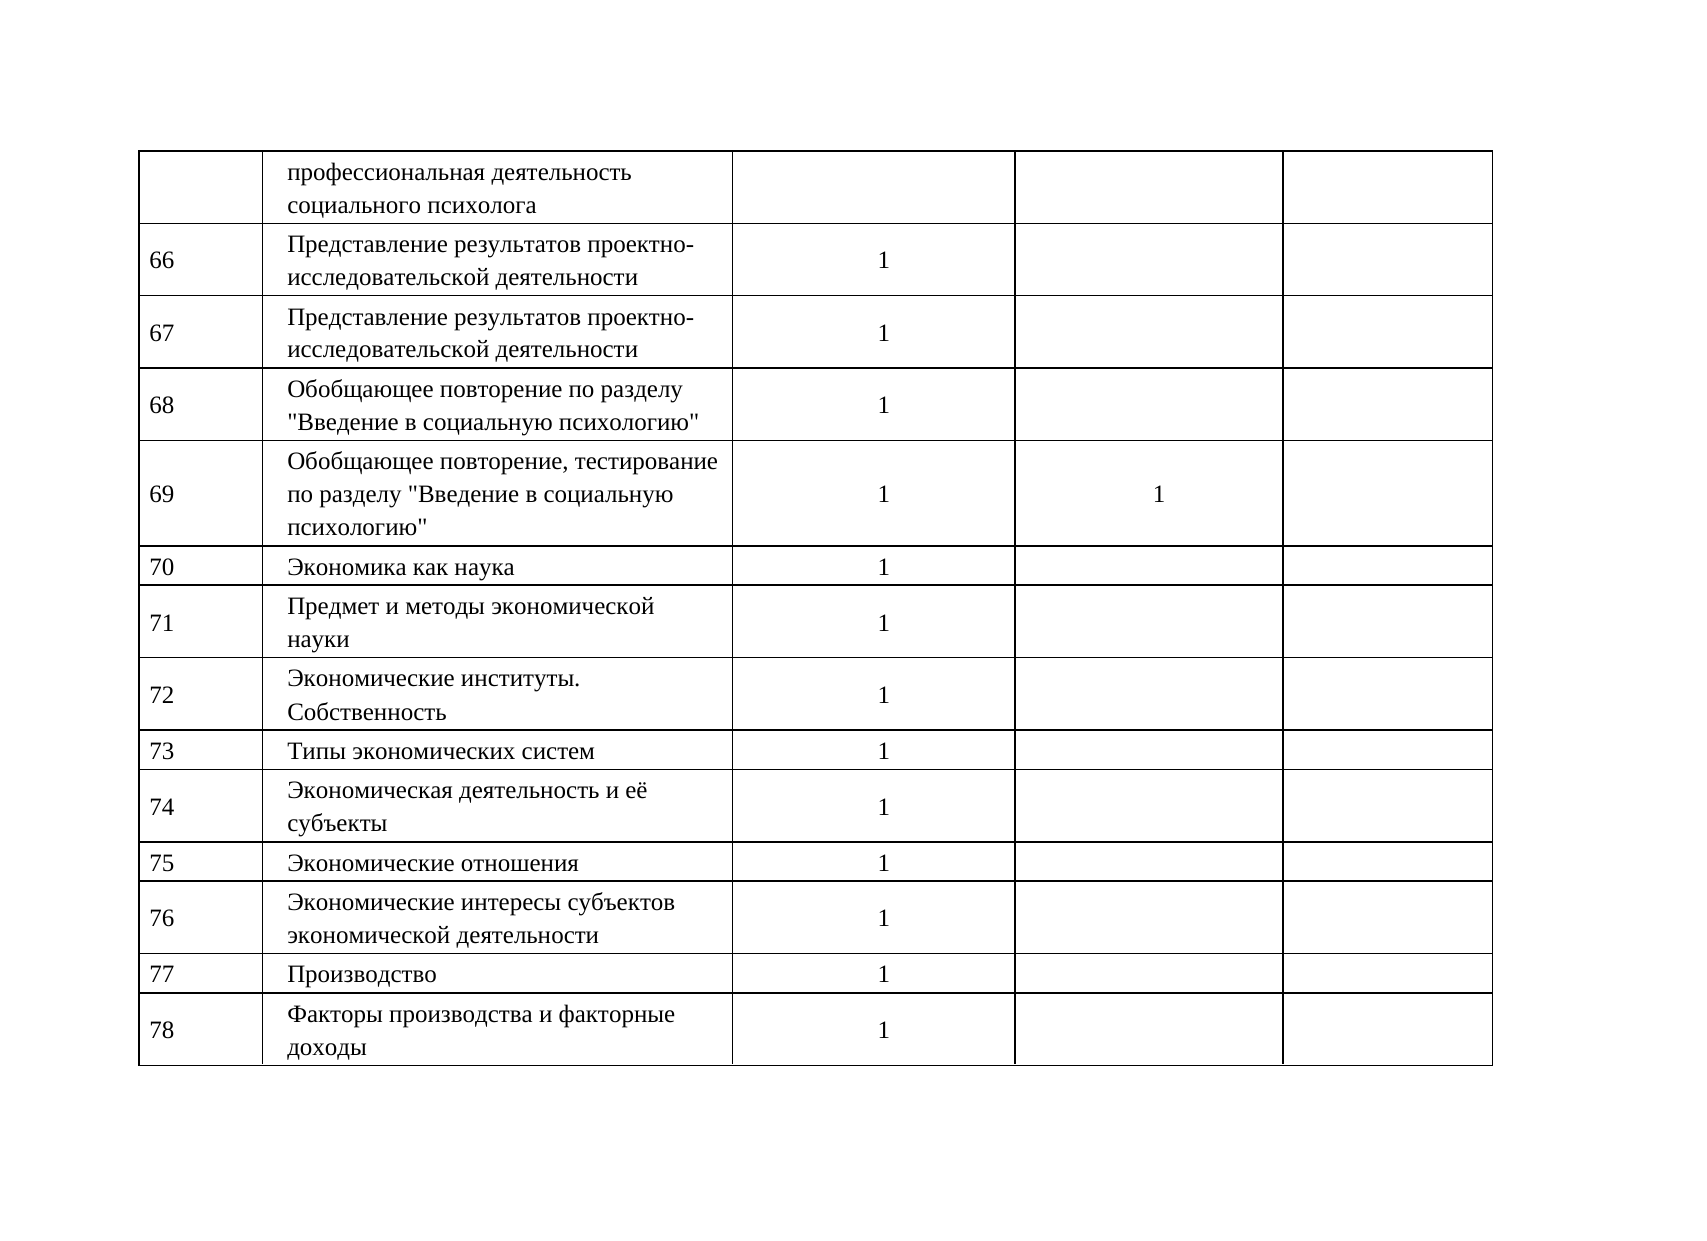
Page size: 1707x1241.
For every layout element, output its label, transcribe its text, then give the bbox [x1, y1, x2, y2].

table_cell Типы экономических систем [263, 731, 732, 768]
table_cell [1284, 954, 1492, 992]
table_cell [1016, 731, 1282, 768]
table_cell 1 [733, 954, 1014, 992]
table_cell [1016, 547, 1282, 584]
table_cell Представление результатов проектно-исследовательской деятельности [263, 224, 732, 295]
table_cell 76 [140, 882, 262, 953]
table_cell 1 [733, 882, 1014, 953]
table_cell [1284, 369, 1492, 439]
table_cell 1 [733, 224, 1014, 295]
table_cell [1016, 224, 1282, 295]
table_cell [1284, 152, 1492, 222]
table_cell 75 [140, 843, 262, 880]
table_cell 67 [140, 296, 262, 367]
table_cell Обобщающее повторение, тестирование по разделу "Введение в социальную психологию" [263, 441, 732, 545]
table_cell Предмет и методы экономической науки [263, 586, 732, 657]
table_cell [1284, 994, 1492, 1064]
table_cell [1016, 954, 1282, 992]
table_cell [1016, 770, 1282, 841]
table_cell [1016, 152, 1282, 222]
table_cell 1 [733, 770, 1014, 841]
table_cell [1284, 224, 1492, 295]
table_cell [1284, 296, 1492, 367]
table_cell [1284, 658, 1492, 729]
table_cell Обобщающее повторение по разделу "Введение в социальную психологию" [263, 369, 732, 439]
table_cell [1016, 843, 1282, 880]
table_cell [263, 152, 732, 222]
table_cell [1284, 882, 1492, 953]
table_cell [1016, 658, 1282, 729]
table_cell [1016, 369, 1282, 439]
table_cell Представление результатов проектно-исследовательской деятельности [263, 296, 732, 367]
table_cell Экономическая деятельность и её субъекты [263, 770, 732, 841]
table_cell 68 [140, 369, 262, 439]
table_cell 1 [733, 441, 1014, 545]
table_cell 1 [733, 152, 1014, 222]
table_cell [1284, 441, 1492, 545]
table_cell [1284, 843, 1492, 880]
table_cell 72 [140, 658, 262, 729]
table_cell 1 [733, 658, 1014, 729]
table_cell 1 [733, 586, 1014, 657]
table_cell [1016, 994, 1282, 1064]
table_cell 73 [140, 731, 262, 768]
table_cell 1 [1016, 441, 1282, 545]
table_cell Экономические интересы субъектов экономической деятельности [263, 882, 732, 953]
table_cell Экономика как наука [263, 547, 732, 584]
table_cell 78 [140, 994, 262, 1064]
table_cell 65 [140, 152, 262, 222]
table_cell 71 [140, 586, 262, 657]
table_cell Факторы производства и факторные доходы [263, 994, 732, 1064]
table_cell 1 [733, 547, 1014, 584]
table_cell 1 [733, 731, 1014, 768]
table_cell 77 [140, 954, 262, 992]
table_cell 74 [140, 770, 262, 841]
table_cell Производство [263, 954, 732, 992]
table_cell 69 [140, 441, 262, 545]
table_cell [1284, 547, 1492, 584]
table_cell [1284, 770, 1492, 841]
table_cell [1016, 882, 1282, 953]
table_cell 1 [733, 369, 1014, 439]
table_cell [1284, 586, 1492, 657]
table_cell Экономические институты. Собственность [263, 658, 732, 729]
table_cell [1016, 296, 1282, 367]
table_cell [1284, 731, 1492, 768]
table_cell 1 [733, 843, 1014, 880]
table_cell [1016, 586, 1282, 657]
table_cell 66 [140, 224, 262, 295]
table_cell Экономические отношения [263, 843, 732, 880]
table_cell 1 [733, 994, 1014, 1064]
table_cell 70 [140, 547, 262, 584]
table_cell 1 [733, 296, 1014, 367]
